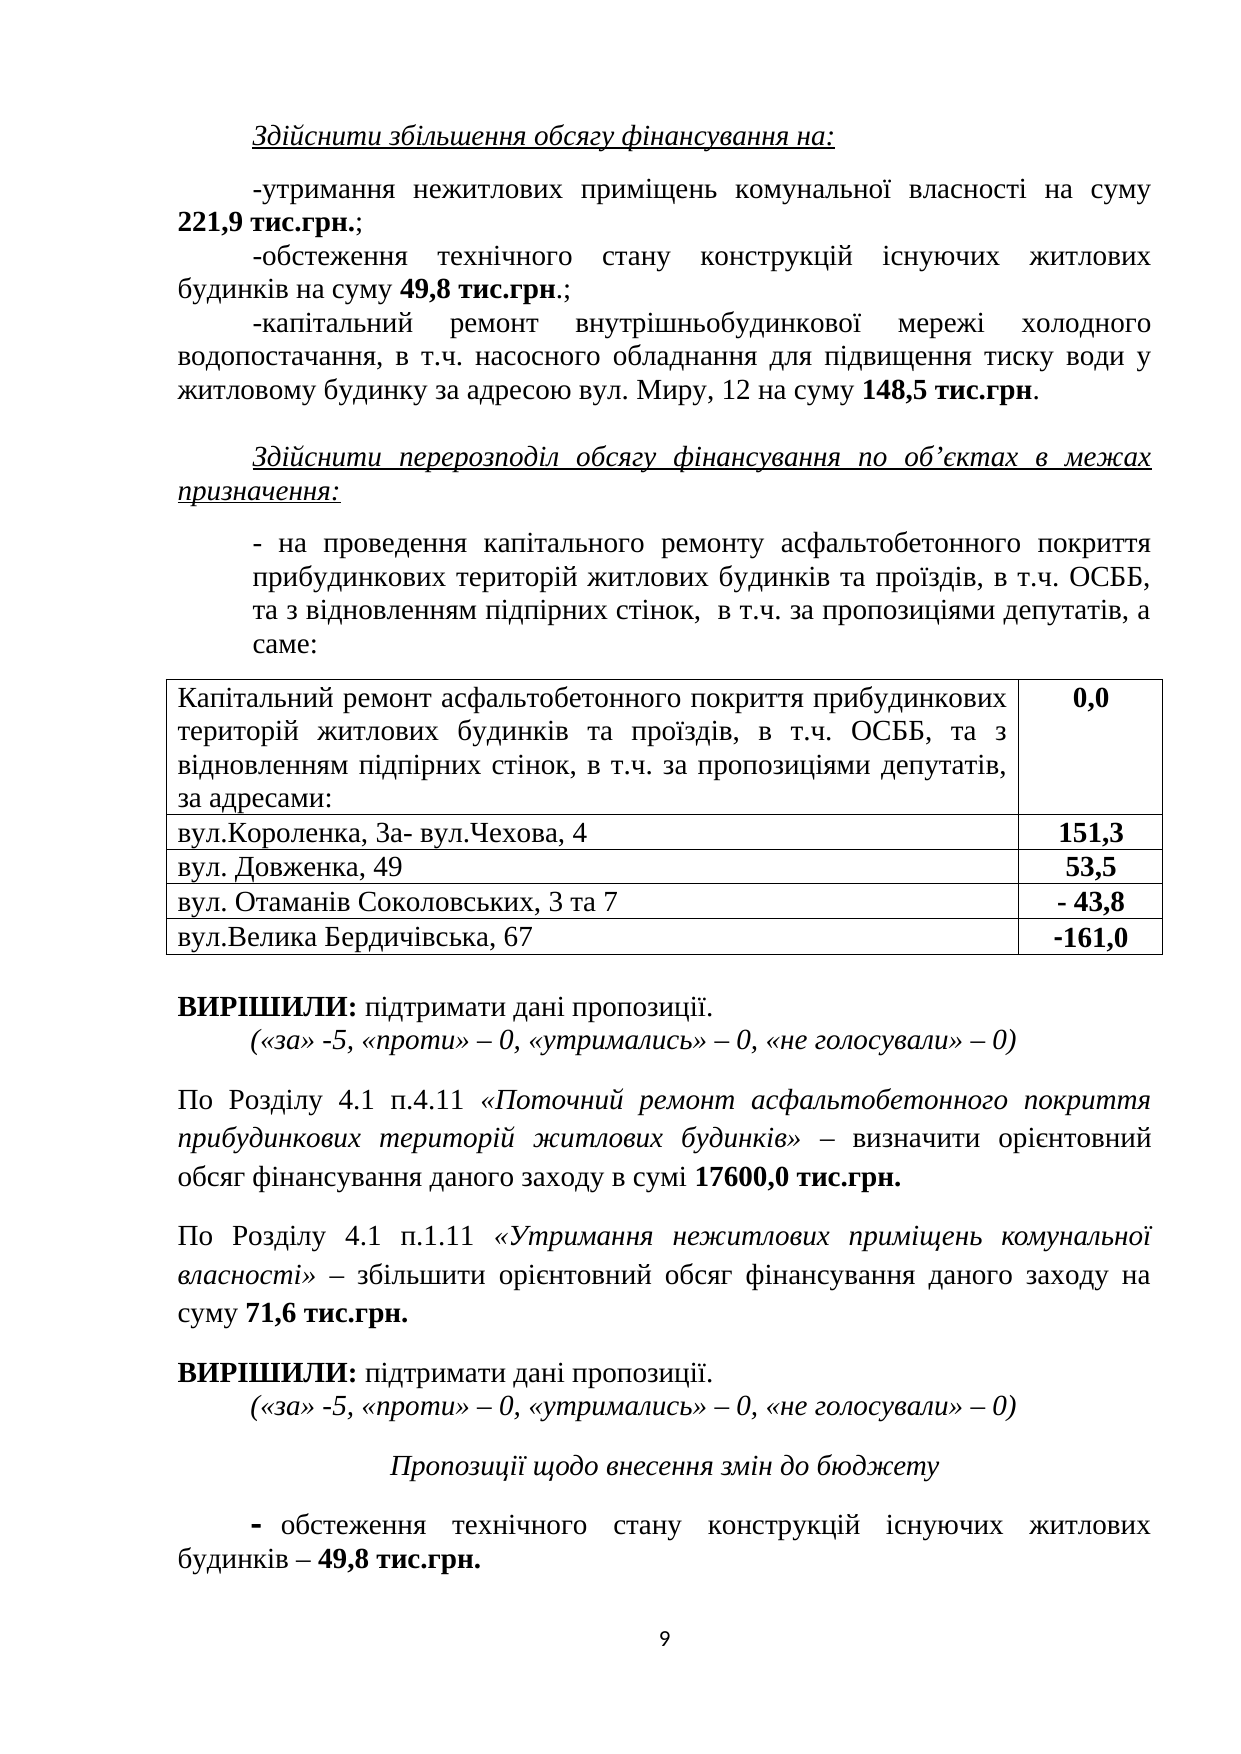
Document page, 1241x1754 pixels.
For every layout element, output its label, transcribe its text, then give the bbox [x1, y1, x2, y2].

text По Розділу 4.1 п.1.11 «Утримання нежитлових приміщень комунальної власності» – збільшити орієнтовний обсяг фінансування даного заходу на суму 71,6 тис.грн. [177, 1218, 1152, 1329]
table_cell -161,0 [1019, 919, 1162, 954]
text -капітальний ремонт внутрішньобудинкової мережі холодного водопостачання, в т.ч. насосного обладнання для підвищення тиску води у житловому будинку за адресою вул. Миру, 12 на суму 148,5 тис.грн. [177, 305, 1152, 406]
table_cell вул. Отаманів Соколовських, 3 та 7 [167, 884, 1018, 918]
table_header Капітальний ремонт асфальтобетонного покриття прибудинкових територій житлових будинків та проїздів, в т.ч. ОСББ, та з відновленням підпірних стінок, в т.ч. за пропозиціями депутатів, за адресами: [167, 680, 1018, 814]
text («за» -5, «проти» – 0, «утримались» – 0, «не голосували» – 0) [177, 1022, 1152, 1056]
table_header 0,0 [1019, 680, 1162, 814]
text -обстеження технічного стану конструкцій існуючих житлових будинків на суму 49,8 тис.грн.; [177, 238, 1152, 305]
table_cell - 43,8 [1019, 884, 1162, 918]
subtitle ВИРІШИЛИ: підтримати дані пропозиції. [177, 989, 1152, 1022]
table_cell вул.Короленка, 3а- вул.Чехова, 4 [167, 815, 1018, 848]
table_cell вул.Велика Бердичівська, 67 [167, 919, 1018, 954]
table_cell 53,5 [1019, 850, 1162, 883]
text Здійснити збільшення обсягу фінансування на: [177, 118, 1187, 152]
text Пропозиції щодо внесення змін до бюджету [177, 1448, 1152, 1481]
list обстеження технічного стану конструкцій існуючих житлових будинків – 49,8 тис.грн. [177, 1507, 1152, 1574]
table_cell вул. Довженка, 49 [167, 850, 1018, 883]
table_cell 151,3 [1019, 815, 1162, 848]
text («за» -5, «проти» – 0, «утримались» – 0, «не голосували» – 0) [177, 1388, 1152, 1422]
text Здійснити перерозподіл обсягу фінансування по об’єктах в межах призначення: [177, 439, 1152, 506]
subtitle ВИРІШИЛИ: підтримати дані пропозиції. [177, 1355, 1152, 1388]
text По Розділу 4.1 п.4.11 «Поточний ремонт асфальтобетонного покриття прибудинкових територій житлових будинків» – визначити орієнтовний обсяг фінансування даного заходу в сумі 17600,0 тис.грн. [177, 1082, 1152, 1192]
text - на проведення капітального ремонту асфальтобетонного покриття прибудинкових територій житлових будинків та проїздів, в т.ч. ОСББ, та з відновленням підпірних стінок, в т.ч. за пропозиціями депутатів, а саме: [252, 525, 1152, 659]
text -утримання нежитлових приміщень комунальної власності на суму 221,9 тис.грн.; [177, 171, 1152, 238]
